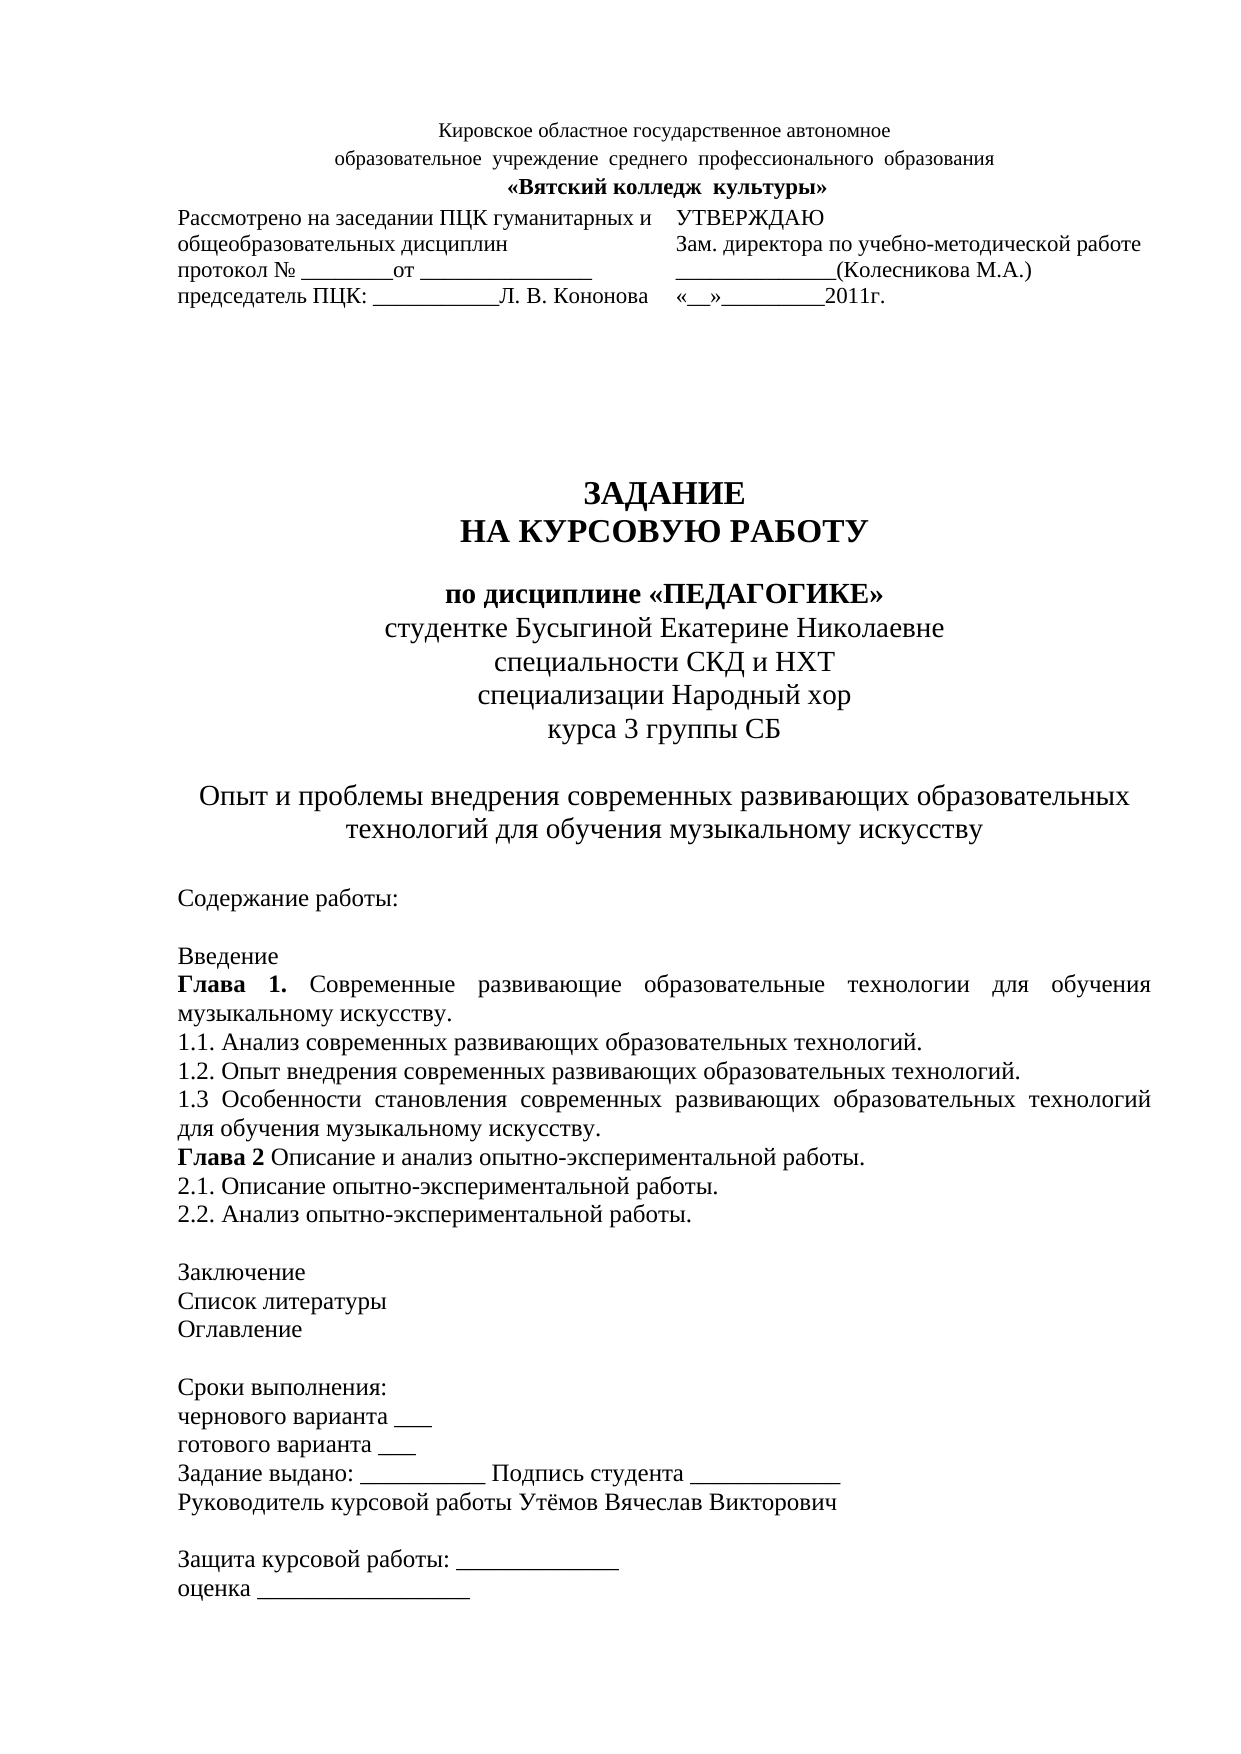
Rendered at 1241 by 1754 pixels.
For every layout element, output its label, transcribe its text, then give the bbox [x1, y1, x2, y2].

subtitle студентке Бусыгиной Екатерине Николаевне [177, 610, 1152, 644]
text Защита курсовой работы: _____________ [177, 1544, 1152, 1573]
text Руководитель курсовой работы Утёмов Вячеслав Викторович [177, 1487, 1152, 1516]
subtitle ЗАДАНИЕ [177, 473, 1152, 512]
text Содержание работы: [177, 883, 1152, 912]
text готового варианта ___ [177, 1429, 1152, 1458]
text чернового варианта ___ [177, 1401, 1152, 1429]
text специальности СКД и НХТ [177, 644, 1152, 677]
text Оглавление [177, 1314, 1152, 1343]
text Заключение [177, 1257, 1152, 1286]
text специализации Народный хор [177, 677, 1152, 711]
text 1.2. Опыт внедрения современных развивающих образовательных технологий. [177, 1056, 1152, 1084]
text Кировское областное государственное автономное [177, 118, 1152, 142]
text Опыт и проблемы внедрения современных развивающих образовательных технологий для обучения музыкальному искусству [177, 778, 1152, 845]
text Список литературы [177, 1286, 1152, 1314]
text курса 3 группы СБ [177, 711, 1152, 744]
text образовательное учреждение среднего профессионального образования [177, 146, 1152, 170]
text 1.1. Анализ современных развивающих образовательных технологий. [177, 1027, 1152, 1056]
text оценка _________________ [177, 1573, 1152, 1602]
text Введение [177, 941, 1152, 969]
text Сроки выполнения: [177, 1372, 1152, 1401]
table_header Рассмотрено на заседании ПЦК гуманитарных и общеобразовательных дисциплин протокол № ________от _______________ председатель ПЦК: ___________Л. В. Кононова [166, 204, 664, 309]
text Задание выдано: __________ Подпись студента ____________ [177, 1458, 1152, 1487]
text Глава 1. Современные развивающие образовательные технологии для обучения музыкальному искусству. [177, 969, 1152, 1027]
text НА КУРСОВУЮ РАБОТУ [177, 512, 1152, 550]
text Глава 2 Описание и анализ опытно-экспериментальной работы. [177, 1142, 1152, 1171]
text 2.2. Анализ опытно-экспериментальной работы. [177, 1199, 1152, 1228]
text «Вятский колледж культуры» [177, 173, 1152, 200]
text 2.1. Описание опытно-экспериментальной работы. [177, 1171, 1152, 1199]
table_header УТВЕРЖДАЮ Зам. директора по учебно-методической работе ______________(Колесникова М.А.) «__»_________2011г. [664, 204, 1163, 309]
text 1.3 Особенности становления современных развивающих образовательных технологий для обучения музыкальному искусству. [177, 1084, 1152, 1142]
subtitle по дисциплине «ПЕДАГОГИКЕ» [177, 577, 1152, 610]
